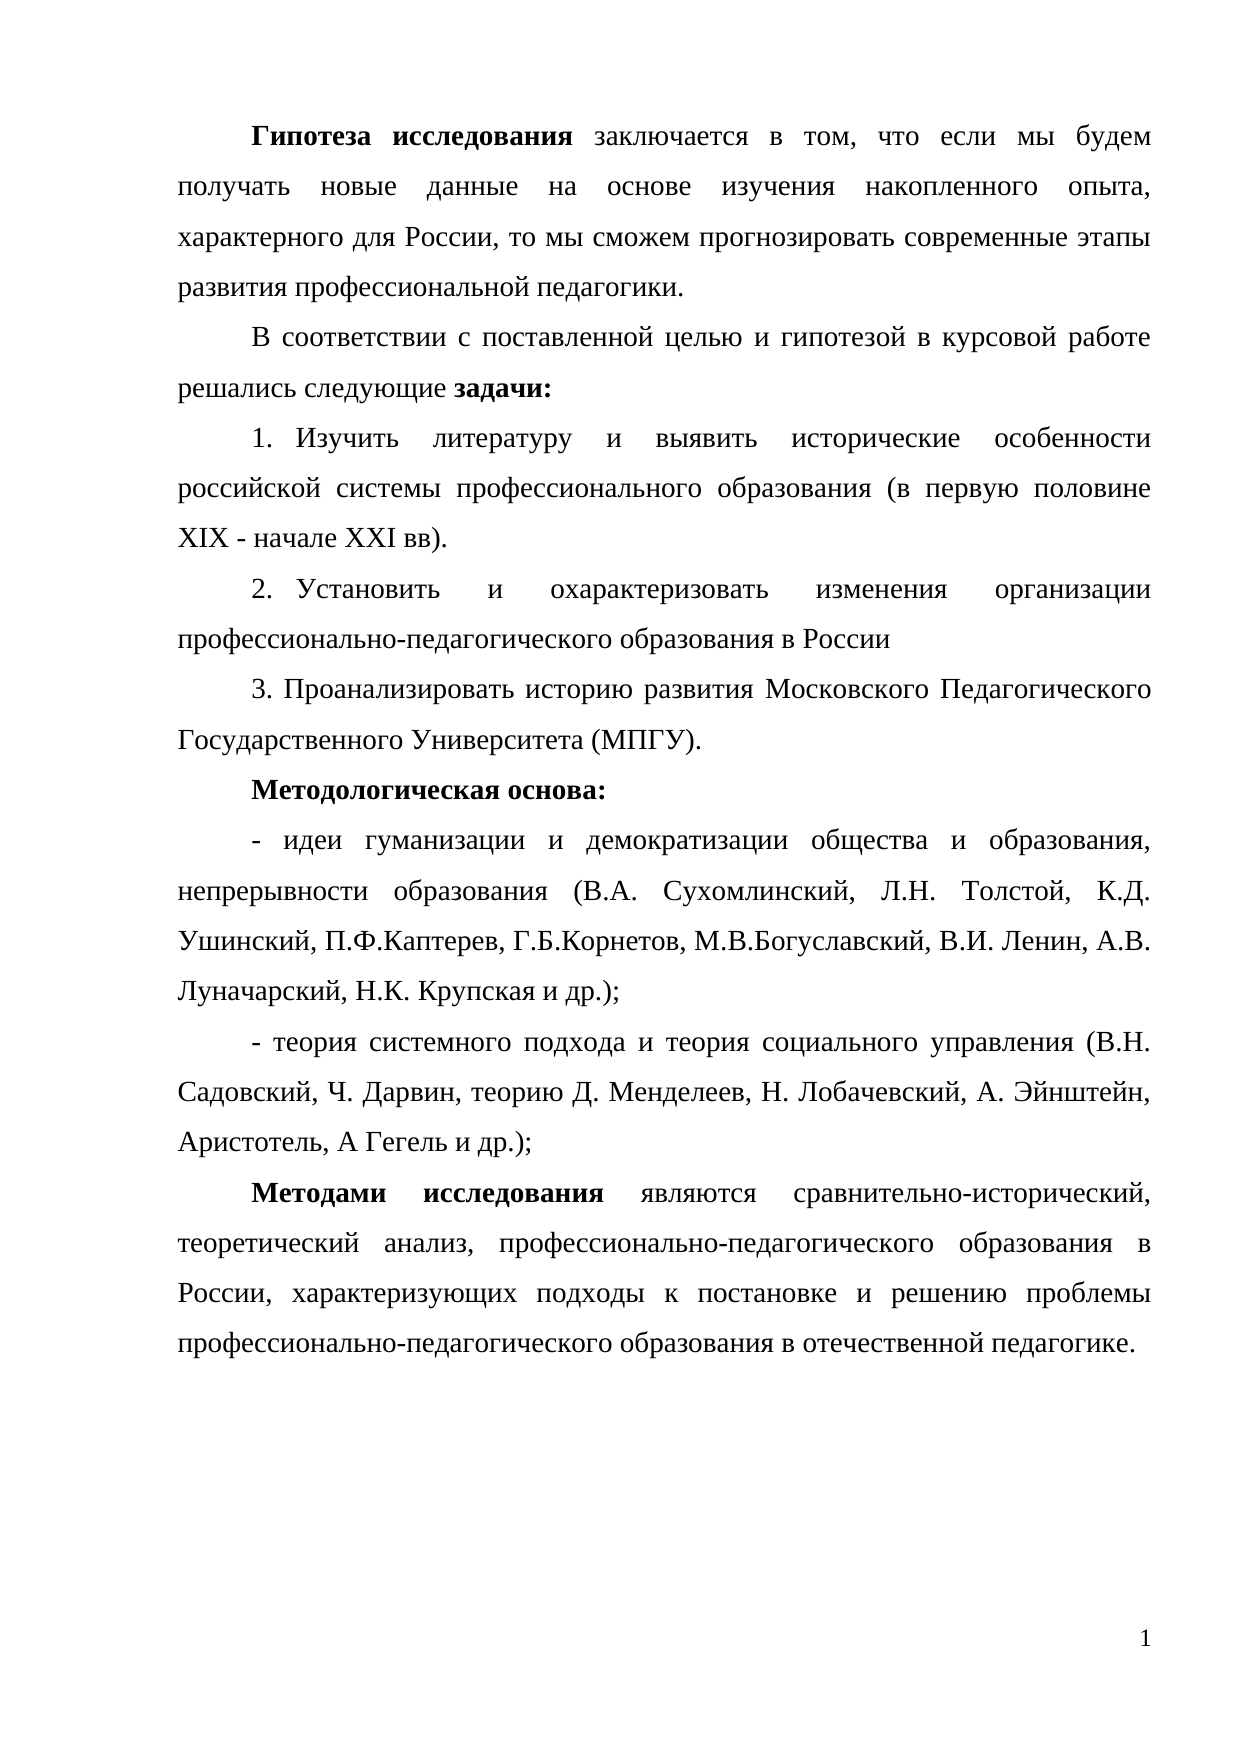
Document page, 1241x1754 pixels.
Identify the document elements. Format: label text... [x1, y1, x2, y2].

text Гипотеза исследования заключается в том, что если мы будем получать новые данные на основе изучения накопленного опыта, характерного для России, то мы сможем прогнозировать современные этапы развития профессиональной педагогики. [177, 118, 1152, 303]
text В соответствии с поставленной целью и гипотезой в курсовой работе решались следующие задачи: [177, 319, 1152, 403]
text - теория системного подхода и теория социального управления (В.Н. Садовский, Ч. Дарвин, теорию Д. Менделеев, Н. Лобачевский, А. Эйнштейн, Аристотель, А Гегель и др.); [177, 1024, 1152, 1158]
list Изучить литературу и выявить исторические особенности российской системы профессионального образования (в первую половине XIX - начале XXI вв). [177, 420, 1152, 554]
text Методологическая основа: [177, 772, 1152, 806]
text Методами исследования являются сравнительно-исторический, теоретический анализ, профессионально-педагогического образования в России, характеризующих подходы к постановке и решению проблемы профессионально-педагогического образования в отечественной педагогике. [177, 1175, 1152, 1359]
list Установить и охарактеризовать изменения организации профессионально-педагогического образования в России [177, 571, 1152, 655]
text 3. Проанализировать историю развития Московского Педагогического Государственного Университета (МПГУ). [177, 672, 1152, 755]
text - идеи гуманизации и демократизации общества и образования, непрерывности образования (В.А. Сухомлинский, Л.Н. Толстой, К.Д. Ушинский, П.Ф.Каптерев, Г.Б.Корнетов, М.В.Богуславский, В.И. Ленин, А.В. Луначарский, Н.К. Крупская и др.); [177, 822, 1152, 1007]
